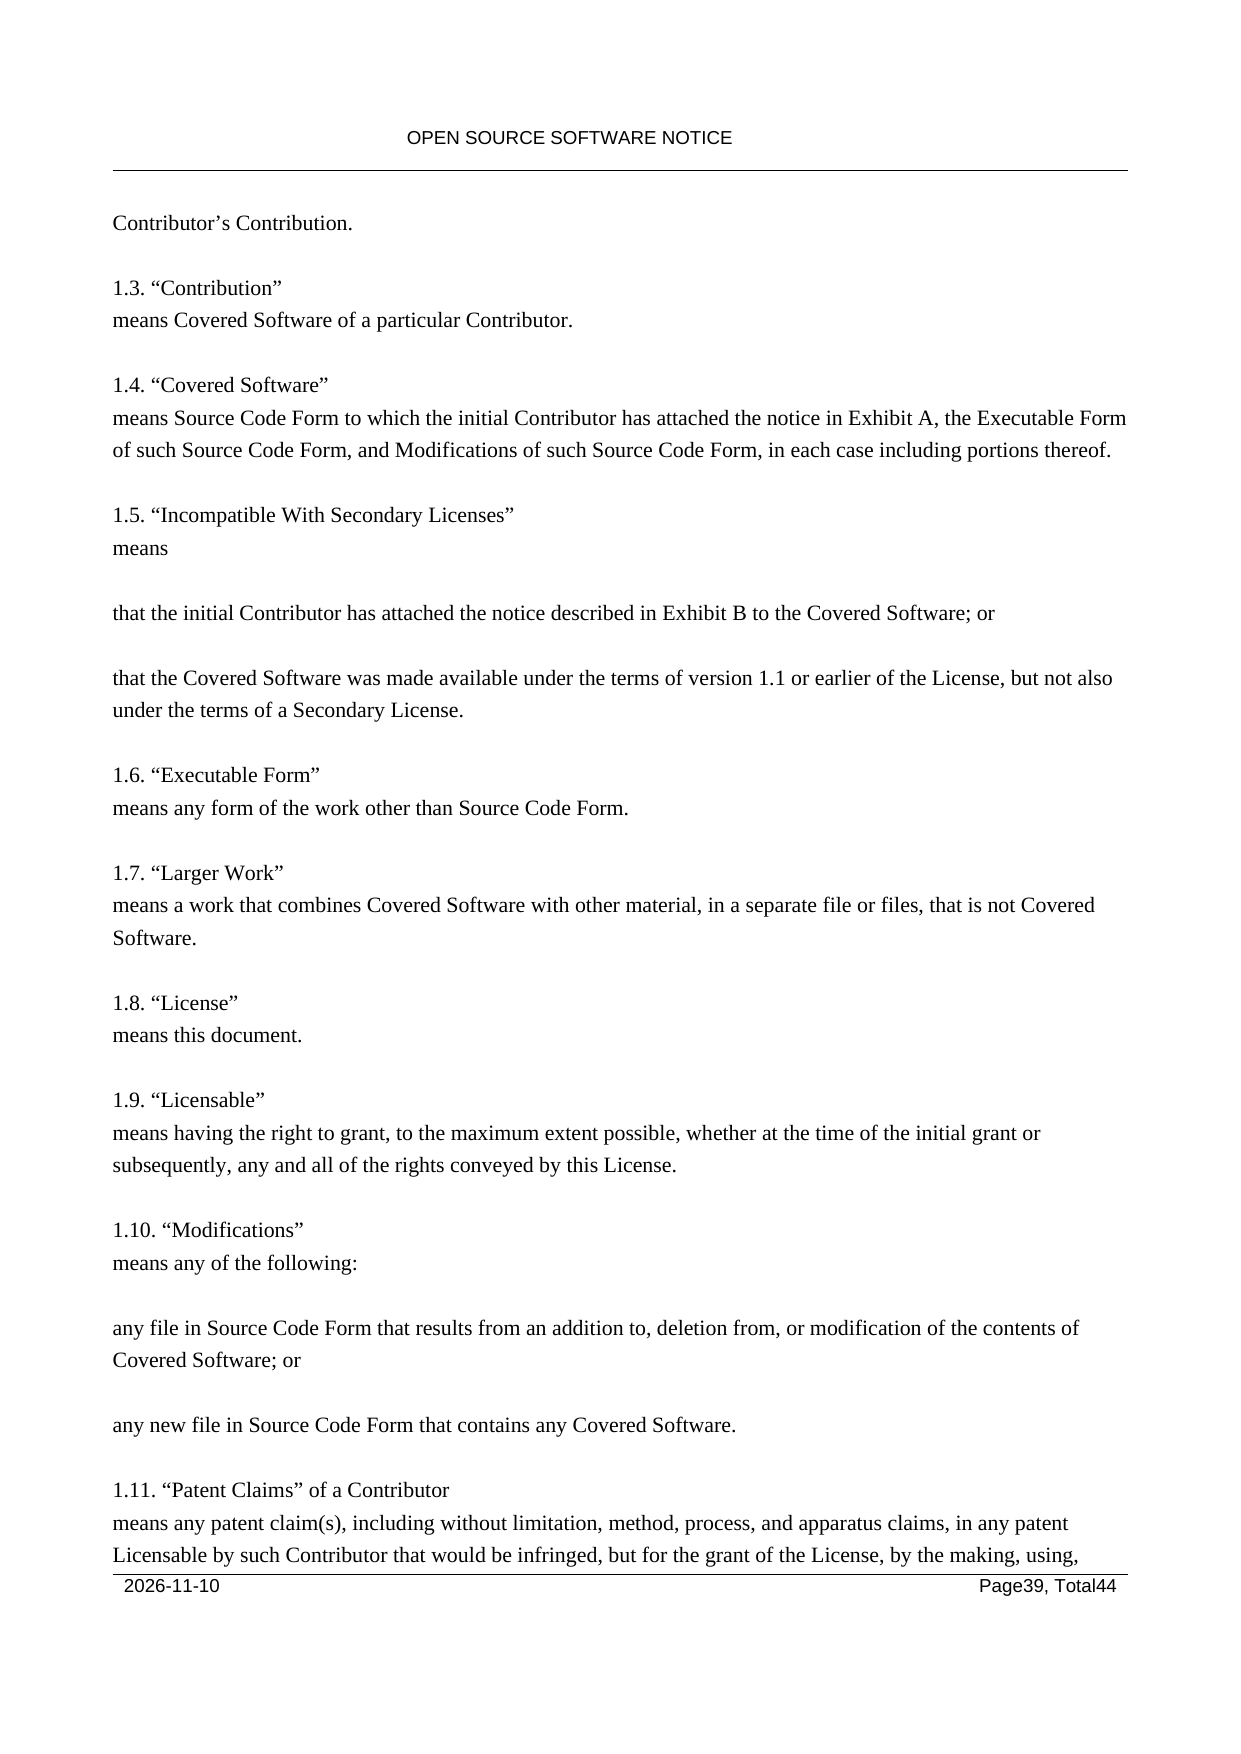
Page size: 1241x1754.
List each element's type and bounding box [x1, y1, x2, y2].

text [112, 206, 1128, 1571]
